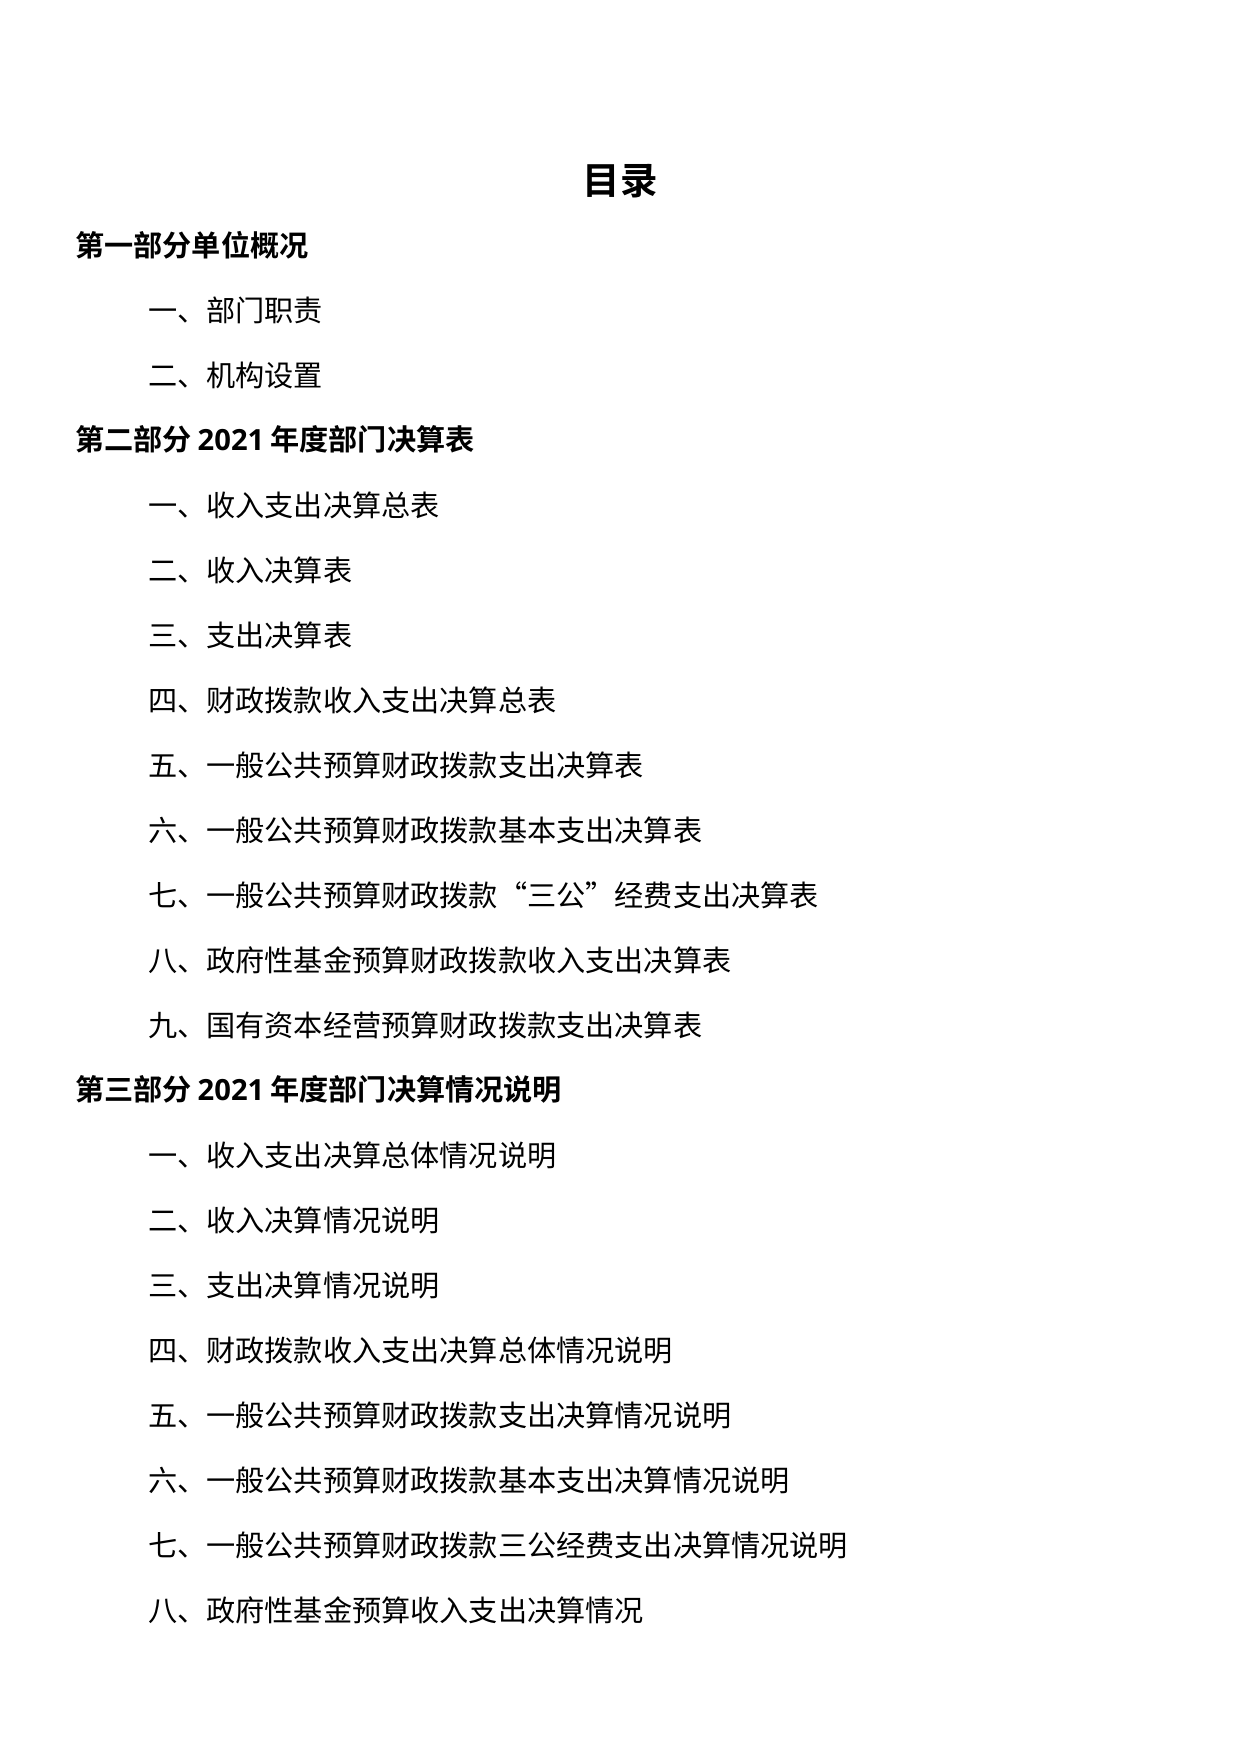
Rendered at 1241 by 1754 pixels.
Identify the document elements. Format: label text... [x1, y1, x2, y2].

text 第一部分单位概况 [75, 211, 1165, 276]
text 第二部分2021年度部门决算表 [75, 406, 1165, 471]
text 一、收入支出决算总表 [75, 471, 1165, 536]
text 第三部分2021年度部门决算情况说明 [75, 1056, 1165, 1121]
text 目录 [75, 146, 1165, 211]
text 三、支出决算表 [75, 601, 1165, 666]
text 四、财政拨款收入支出决算总表 [75, 666, 1165, 731]
text 一、部门职责 [75, 276, 1165, 341]
text 八、政府性基金预算收入支出决算情况 [75, 1576, 1165, 1641]
text 七、一般公共预算财政拨款“三公”经费支出决算表 [75, 861, 1165, 926]
text 二、收入决算表 [75, 536, 1165, 601]
text 六、一般公共预算财政拨款基本支出决算情况说明 [75, 1446, 1165, 1511]
text 六、一般公共预算财政拨款基本支出决算表 [75, 796, 1165, 861]
text 二、收入决算情况说明 [75, 1186, 1165, 1251]
text 七、一般公共预算财政拨款三公经费支出决算情况说明 [75, 1511, 1165, 1576]
text 五、一般公共预算财政拨款支出决算情况说明 [75, 1381, 1165, 1446]
text 三、支出决算情况说明 [75, 1251, 1165, 1316]
text 五、一般公共预算财政拨款支出决算表 [75, 731, 1165, 796]
text 四、财政拨款收入支出决算总体情况说明 [75, 1316, 1165, 1381]
text 九、国有资本经营预算财政拨款支出决算表 [75, 991, 1165, 1056]
text 八、政府性基金预算财政拨款收入支出决算表 [75, 926, 1165, 991]
text 二、机构设置 [75, 341, 1165, 406]
text 一、收入支出决算总体情况说明 [75, 1121, 1165, 1186]
